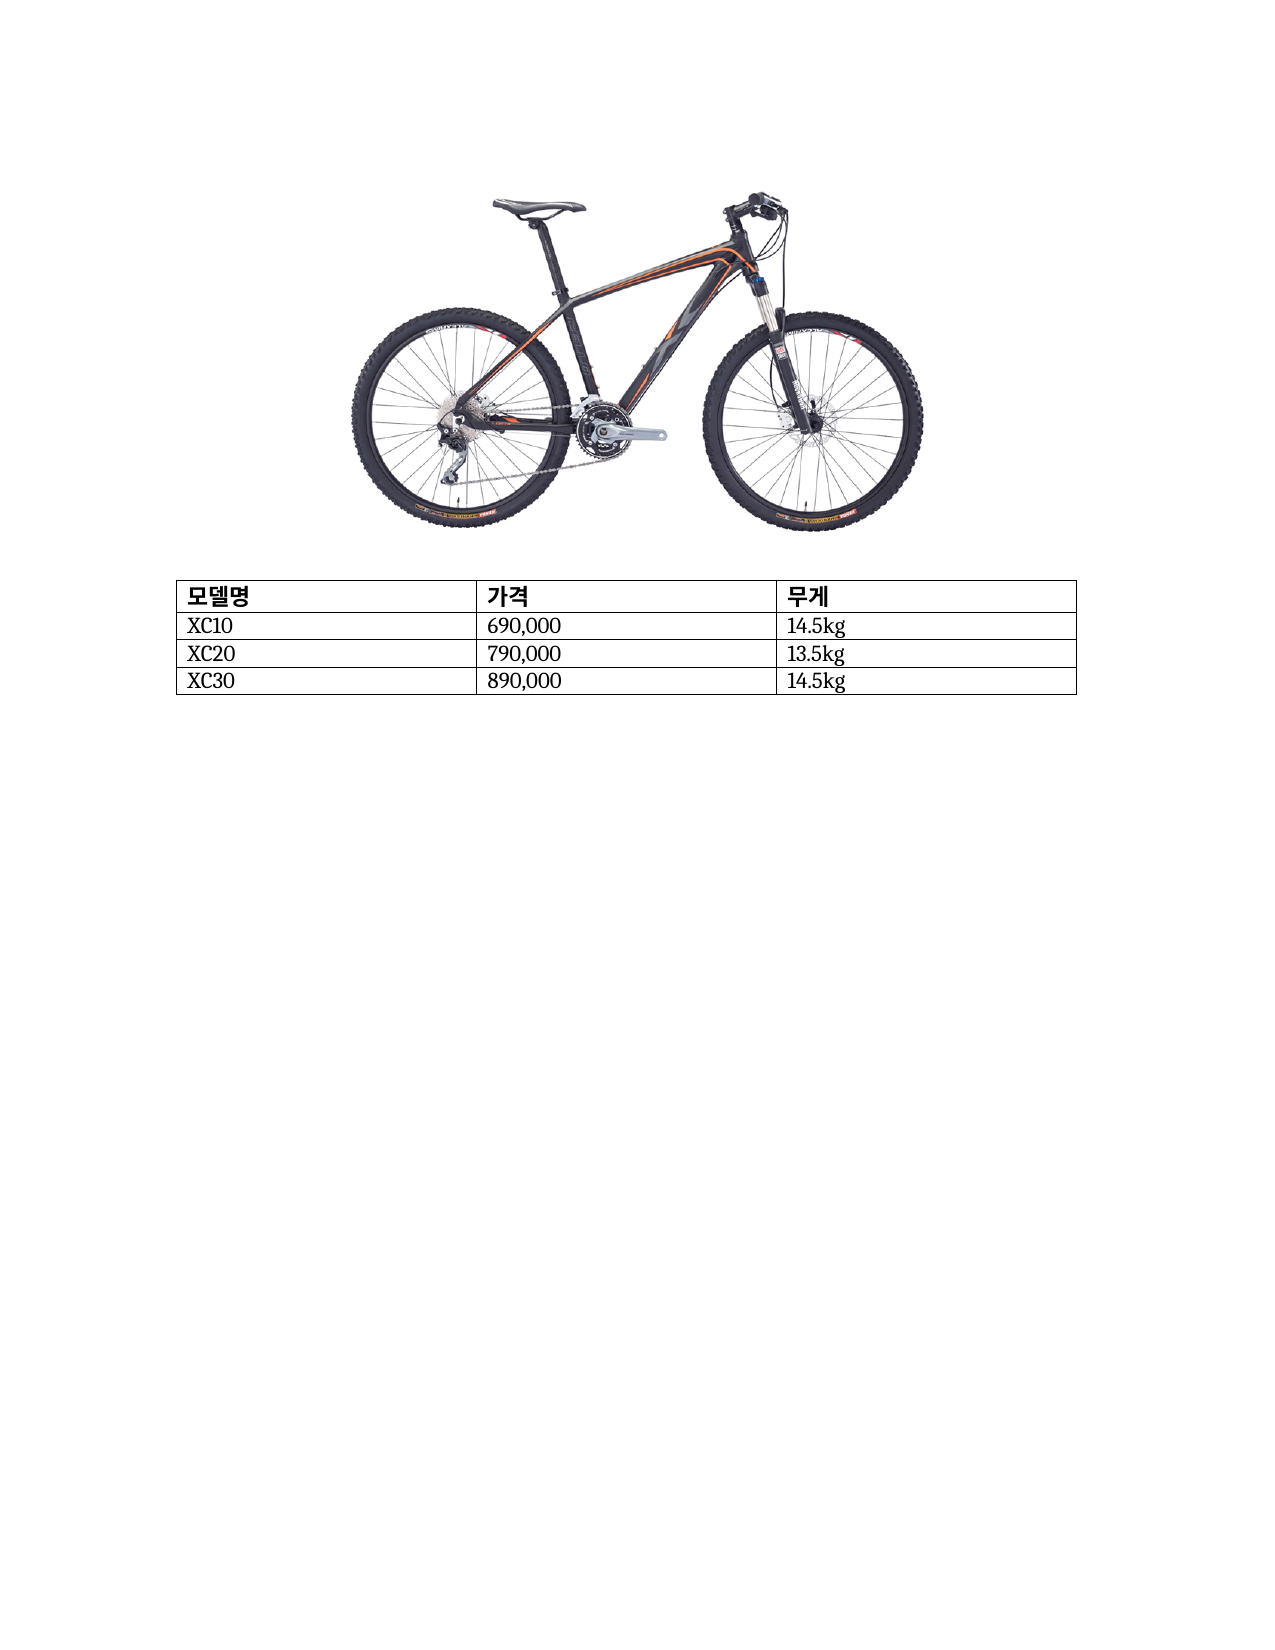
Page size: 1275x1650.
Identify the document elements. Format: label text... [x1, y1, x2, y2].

table_cell XC10 [177, 613, 476, 639]
table_cell 14.5kg [777, 668, 1076, 694]
table_cell 790,000 [477, 640, 776, 667]
table_cell 13.5kg [777, 640, 1076, 667]
table_cell 14.5kg [777, 613, 1076, 639]
table_header 무게 [777, 581, 1076, 612]
table_cell 890,000 [477, 668, 776, 694]
table_cell XC30 [177, 668, 476, 694]
table_header 가격 [477, 581, 776, 612]
table_header 모델명 [177, 581, 476, 612]
picture [342, 150, 933, 555]
table_cell XC20 [177, 640, 476, 667]
table_cell 690,000 [477, 613, 776, 639]
